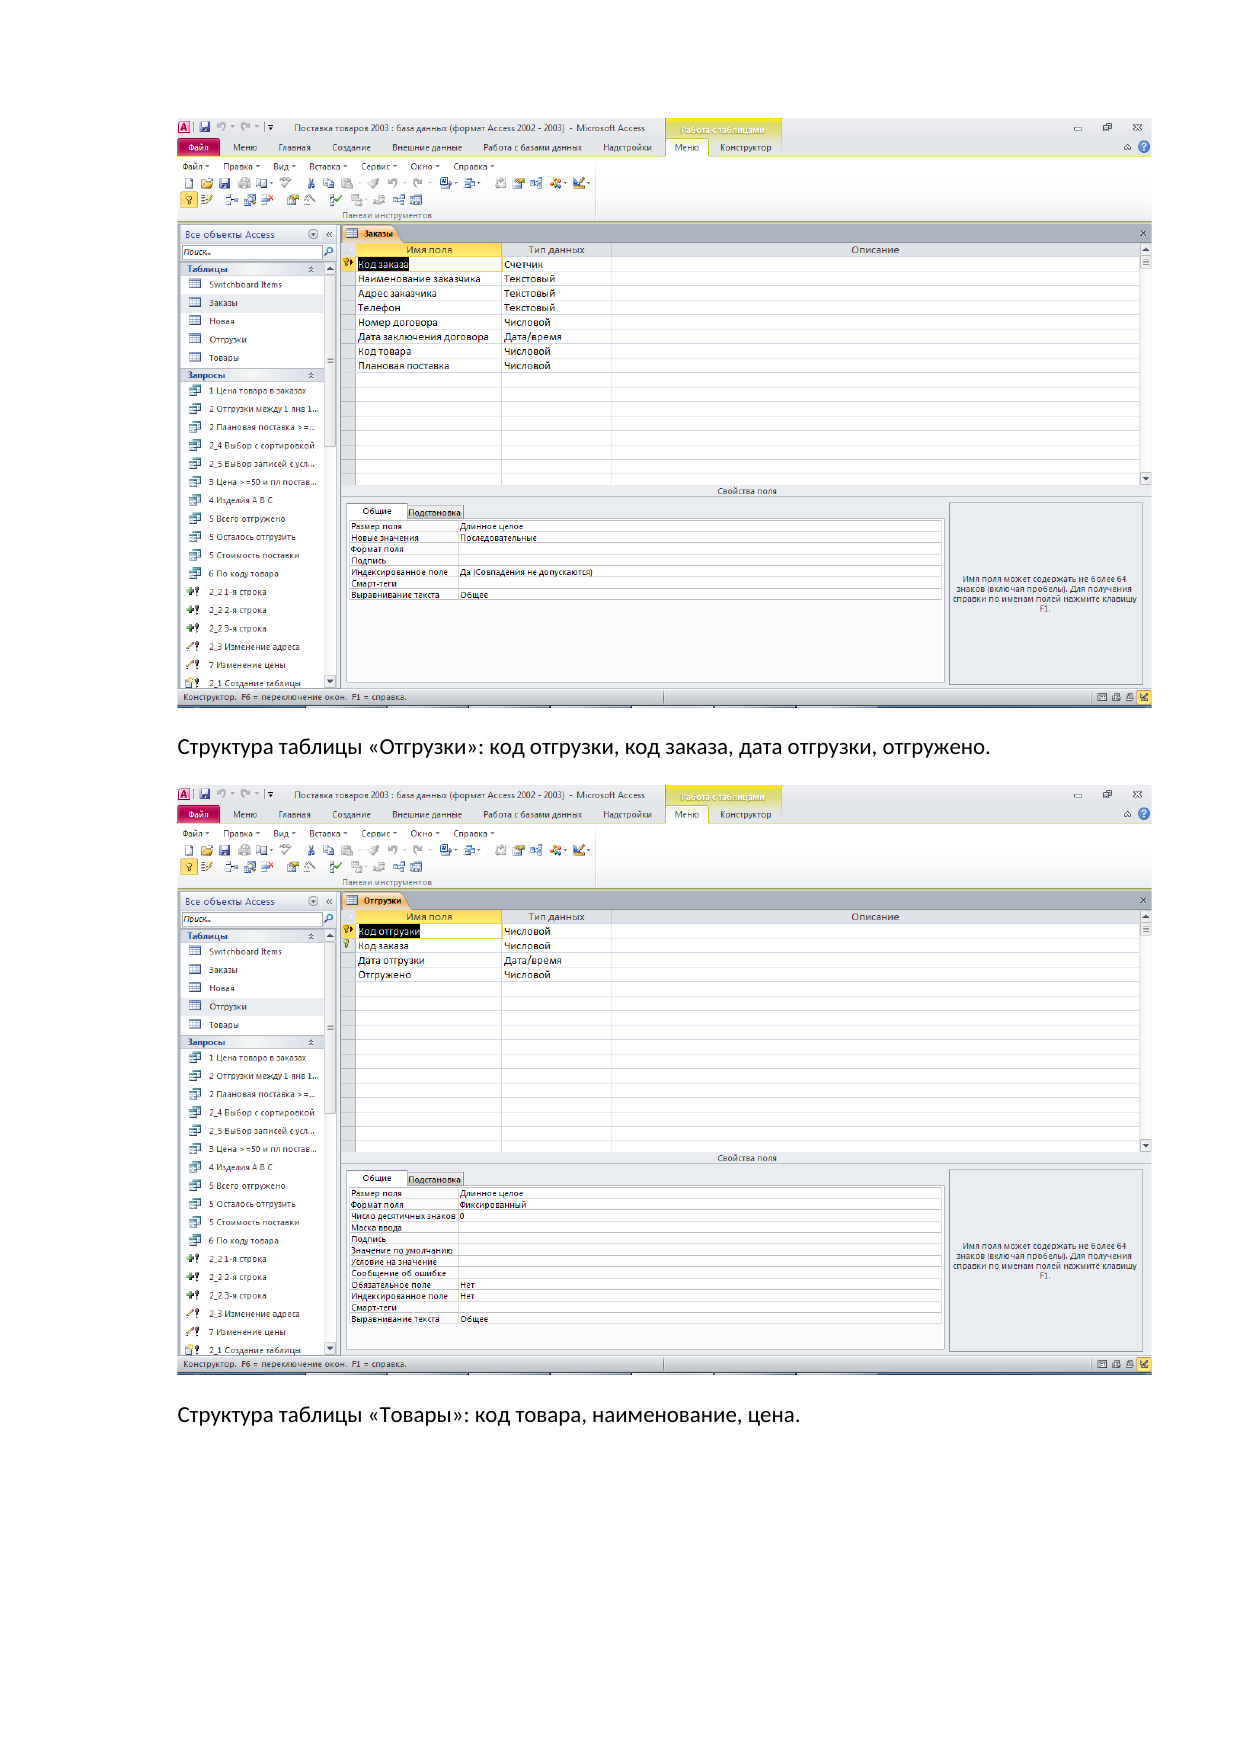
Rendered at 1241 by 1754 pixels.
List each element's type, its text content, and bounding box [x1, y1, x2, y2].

text Структура таблицы «Товары»: код товара, наименование, цена. [177, 1400, 1152, 1428]
picture [177, 785, 1152, 1375]
text Структура таблицы «Отгрузки»: код отгрузки, код заказа, дата отгрузки, отгружено. [177, 732, 1152, 760]
picture [177, 118, 1152, 708]
